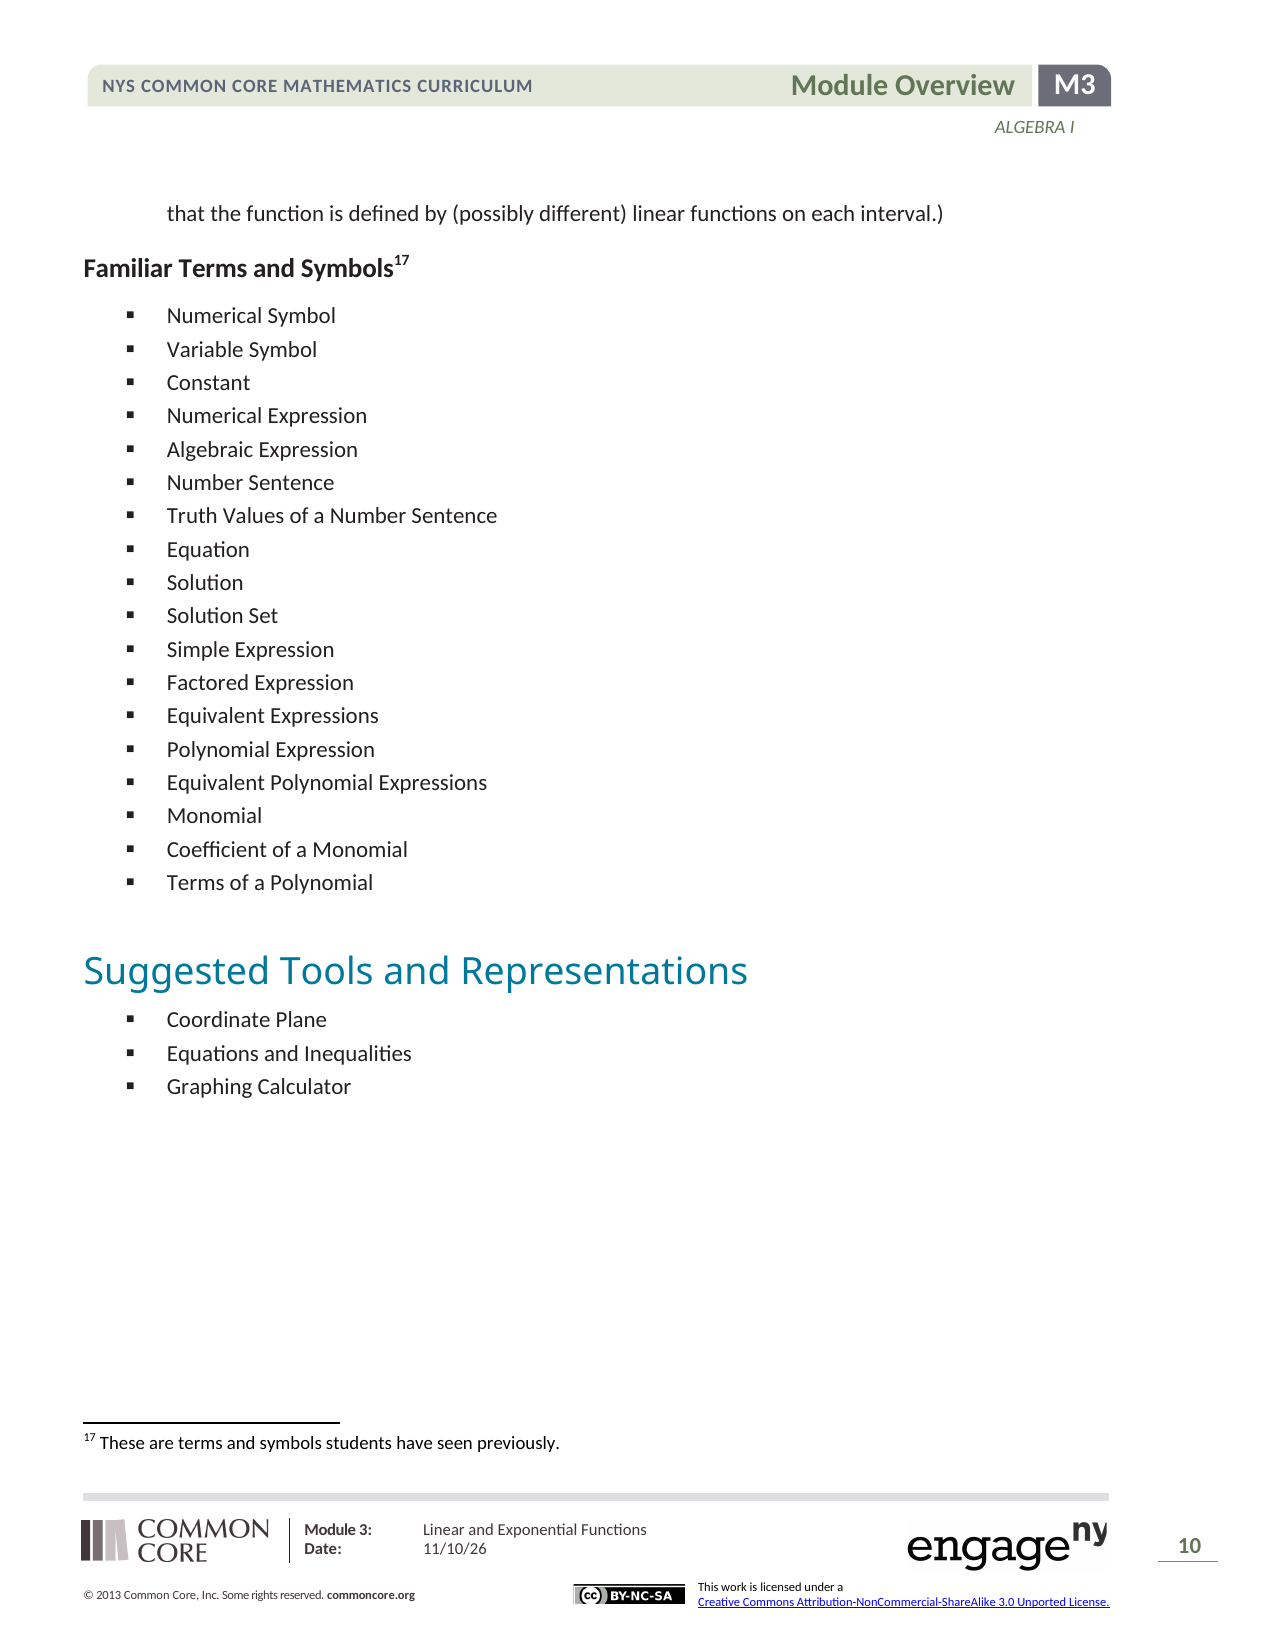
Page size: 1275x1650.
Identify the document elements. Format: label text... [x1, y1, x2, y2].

text Familiar Terms and Symbols [83, 252, 1108, 283]
list Number Sentence [125, 469, 1108, 496]
list Coefficient of a Monomial [125, 835, 1108, 862]
list Graphing Calculator [125, 1073, 1108, 1100]
list Coordinate Plane [125, 1006, 1108, 1033]
list Equation [125, 535, 1108, 562]
list Solution Set [125, 602, 1108, 629]
list Equivalent Expressions [125, 702, 1108, 729]
list Factored Expression [125, 669, 1108, 696]
picture [906, 1518, 1107, 1573]
picture [572, 1584, 685, 1604]
list Variable Symbol [125, 335, 1108, 362]
list Equivalent Polynomial Expressions [125, 769, 1108, 796]
list Polynomial Expression [125, 735, 1108, 762]
list Simple Expression [125, 635, 1108, 662]
picture [81, 1517, 269, 1562]
list Monomial [125, 802, 1108, 829]
list Equations and Inequalities [125, 1039, 1108, 1067]
list Numerical Expression [125, 402, 1108, 429]
list Constant [125, 369, 1108, 396]
list Solution [125, 569, 1108, 596]
list Truth Values of a Number Sentence [125, 502, 1108, 529]
text Suggested Tools and Representations [83, 948, 1108, 994]
list Numerical Symbol [125, 302, 1108, 329]
list Terms of a Polynomial [125, 869, 1108, 896]
list Algebraic Expression [125, 435, 1108, 462]
